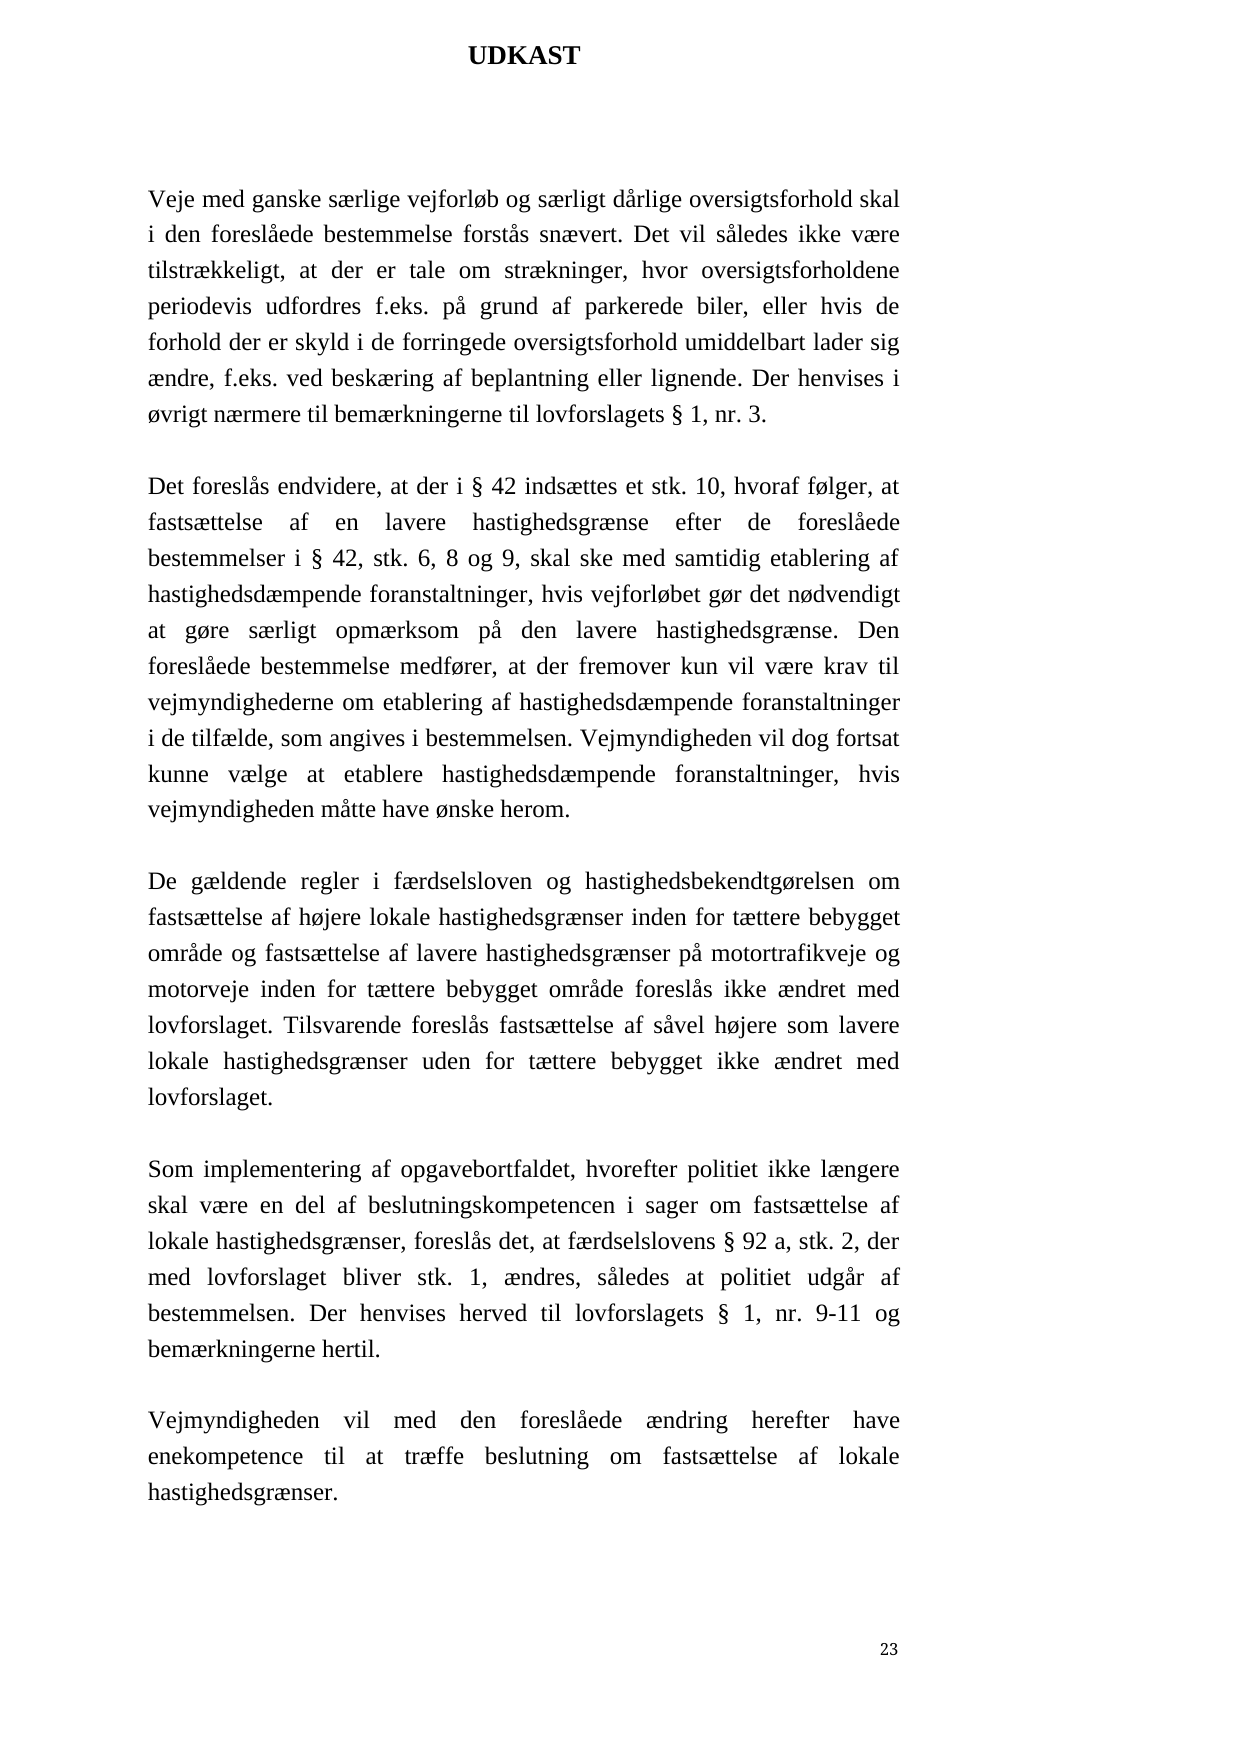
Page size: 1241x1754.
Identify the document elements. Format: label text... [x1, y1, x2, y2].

text Veje med ganske særlige vejforløb og særligt dårlige oversigtsforhold skal i den foreslåede bestemmelse forstås snævert. Det vil således ikke være tilstrækkeligt, at der er tale om strækninger, hvor oversigtsforholdene periodevis udfordres f.eks. på grund af parkerede biler, eller hvis de forhold der er skyld i de forringede oversigtsforhold umiddelbart lader sig ændre, f.eks. ved beskæring af beplantning eller lignende. Der henvises i øvrigt nærmere til bemærkningerne til lovforslagets § 1, nr. 3. [148, 184, 901, 428]
text Vejmyndigheden vil med den foreslåede ændring herefter have enekompetence til at træffe beslutning om fastsættelse af lokale hastighedsgrænser. [148, 1406, 901, 1506]
text De gældende regler i færdselsloven og hastighedsbekendtgørelsen om fastsættelse af højere lokale hastighedsgrænser inden for tættere bebygget område og fastsættelse af lavere hastighedsgrænser på motortrafikveje og motorveje inden for tættere bebygget område foreslås ikke ændret med lovforslaget. Tilsvarende foreslås fastsættelse af såvel højere som lavere lokale hastighedsgrænser uden for tættere bebygget ikke ændret med lovforslaget. [148, 866, 901, 1111]
text Det foreslås endvidere, at der i § 42 indsættes et stk. 10, hvoraf følger, at fastsættelse af en lavere hastighedsgrænse efter de foreslåede bestemmelser i § 42, stk. 6, 8 og 9, skal ske med samtidig etablering af hastighedsdæmpende foranstaltninger, hvis vejforløbet gør det nødvendigt at gøre særligt opmærksom på den lavere hastighedsgrænse. Den foreslåede bestemmelse medfører, at der fremover kun vil være krav til vejmyndighederne om etablering af hastighedsdæmpende foranstaltninger i de tilfælde, som angives i bestemmelsen. Vejmyndigheden vil dog fortsat kunne vælge at etablere hastighedsdæmpende foranstaltninger, hvis vejmyndigheden måtte have ønske herom. [148, 471, 901, 823]
text Som implementering af opgavebortfaldet, hvorefter politiet ikke længere skal være en del af beslutningskompetencen i sager om fastsættelse af lokale hastighedsgrænser, foreslås det, at færdselslovens § 92 a, stk. 2, der med lovforslaget bliver stk. 1, ændres, således at politiet udgår af bestemmelsen. Der henvises herved til lovforslagets § 1, nr. 9-11 og bemærkningerne hertil. [148, 1154, 901, 1362]
